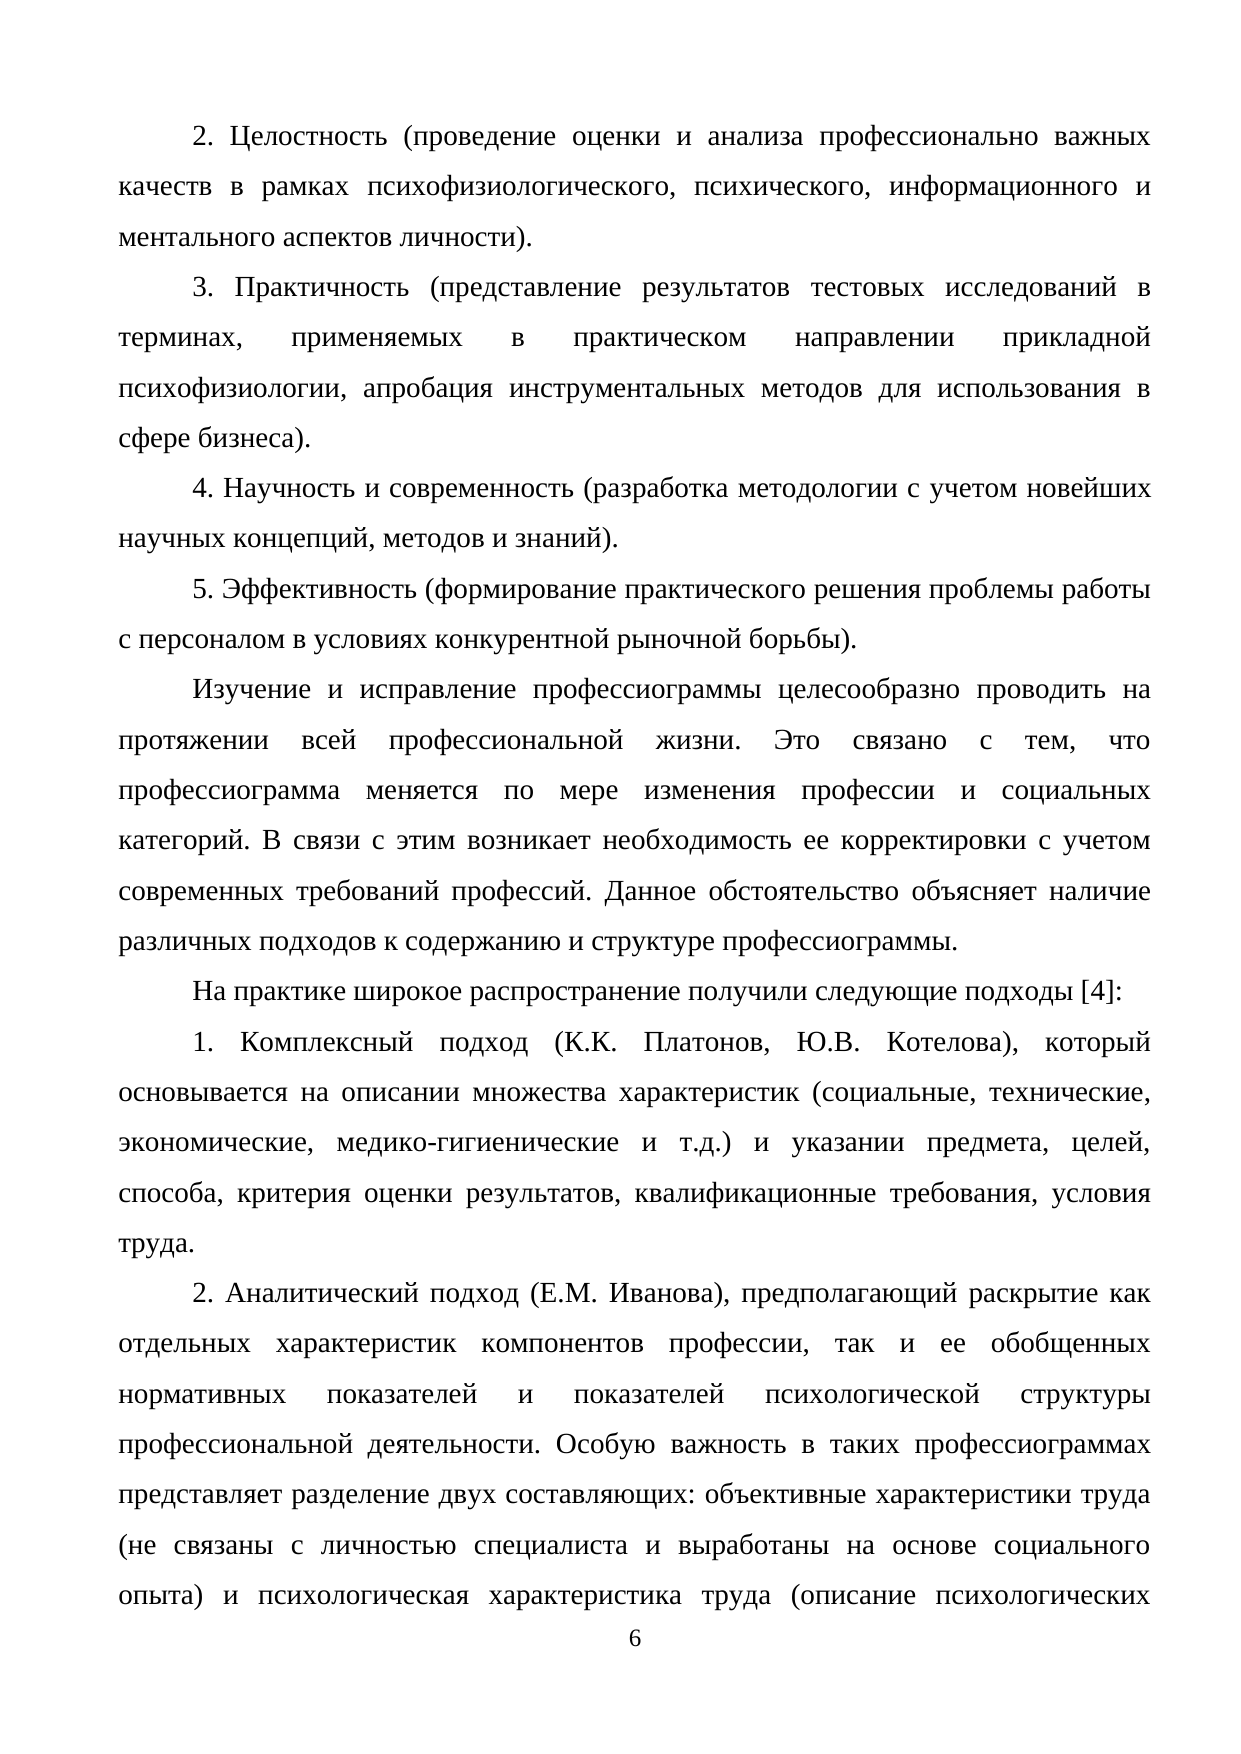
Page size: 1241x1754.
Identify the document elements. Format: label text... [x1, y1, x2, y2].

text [118, 1275, 1152, 1611]
text 4. Научность и современность (разработка методологии с учетом новейших научных концепций, методов и знаний). [118, 470, 1152, 554]
text Изучение и исправление профессиограммы целесообразно проводить на протяжении всей профессиональной жизни. Это связано с тем, что профессиограмма меняется по мере изменения профессии и социальных категорий. В связи с этим возникает необходимость ее корректировки с учетом современных требований профессий. Данное обстоятельство объясняет наличие различных подходов к содержанию и структуре профессиограммы. [118, 672, 1152, 957]
text 2. Целостность (проведение оценки и анализа профессионально важных качеств в рамках психофизиологического, психического, информационного и ментального аспектов личности). [118, 118, 1152, 252]
text 3. Практичность (представление результатов тестовых исследований в терминах, применяемых в практическом направлении прикладной психофизиологии, апробация инструментальных методов для использования в сфере бизнеса). [118, 269, 1152, 453]
text 1. Комплексный подход (К.К. Платонов, Ю.В. Котелова), который основывается на описании множества характеристик (социальные, технические, экономические, медико-гигиенические и т.д.) и указании предмета, целей, способа, критерия оценки результатов, квалификационные требования, условия труда. [118, 1024, 1152, 1258]
text На практике широкое распространение получили следующие подходы [4]: [118, 973, 1152, 1007]
text 5. Эффективность (формирование практического решения проблемы работы с персоналом в условиях конкурентной рыночной борьбы). [118, 571, 1152, 655]
